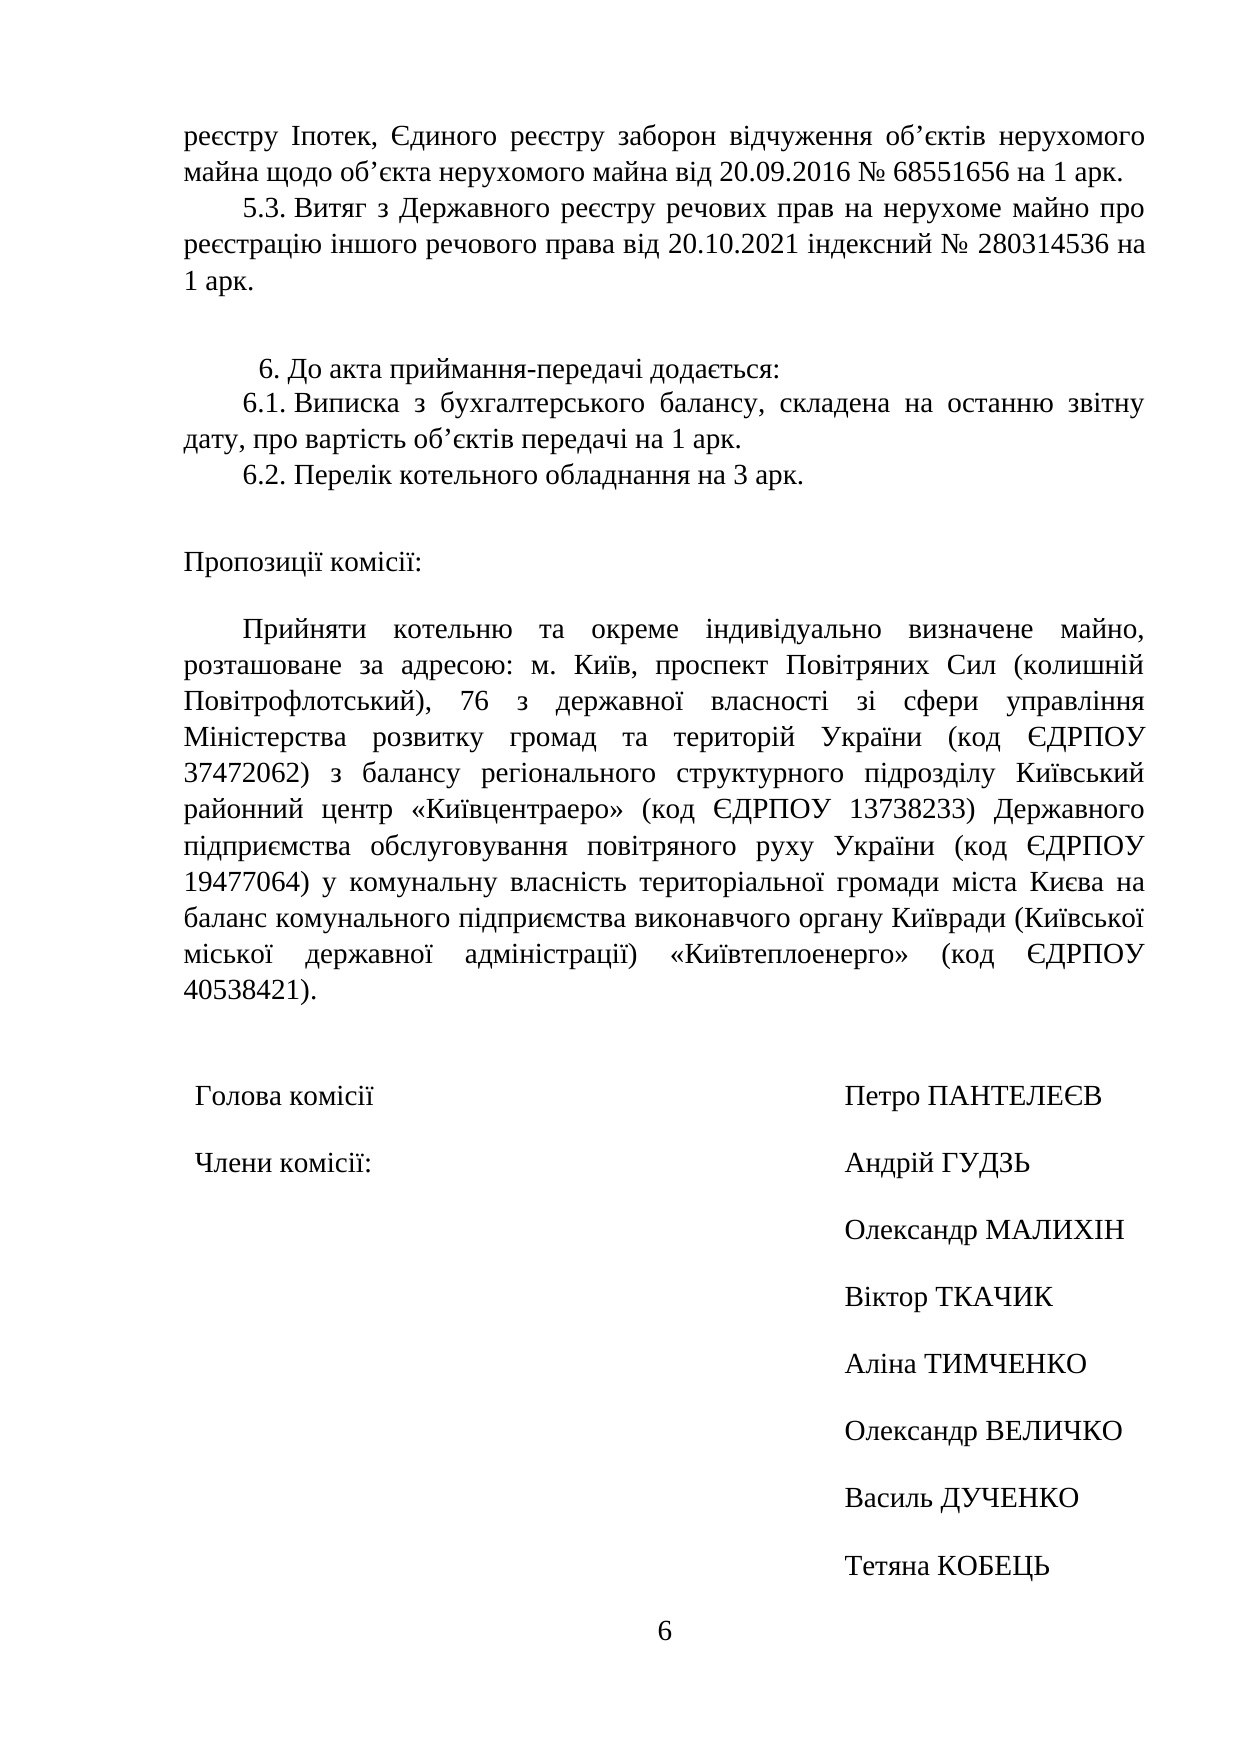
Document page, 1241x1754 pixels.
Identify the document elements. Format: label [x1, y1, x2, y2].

table_header [183, 118, 1146, 1581]
